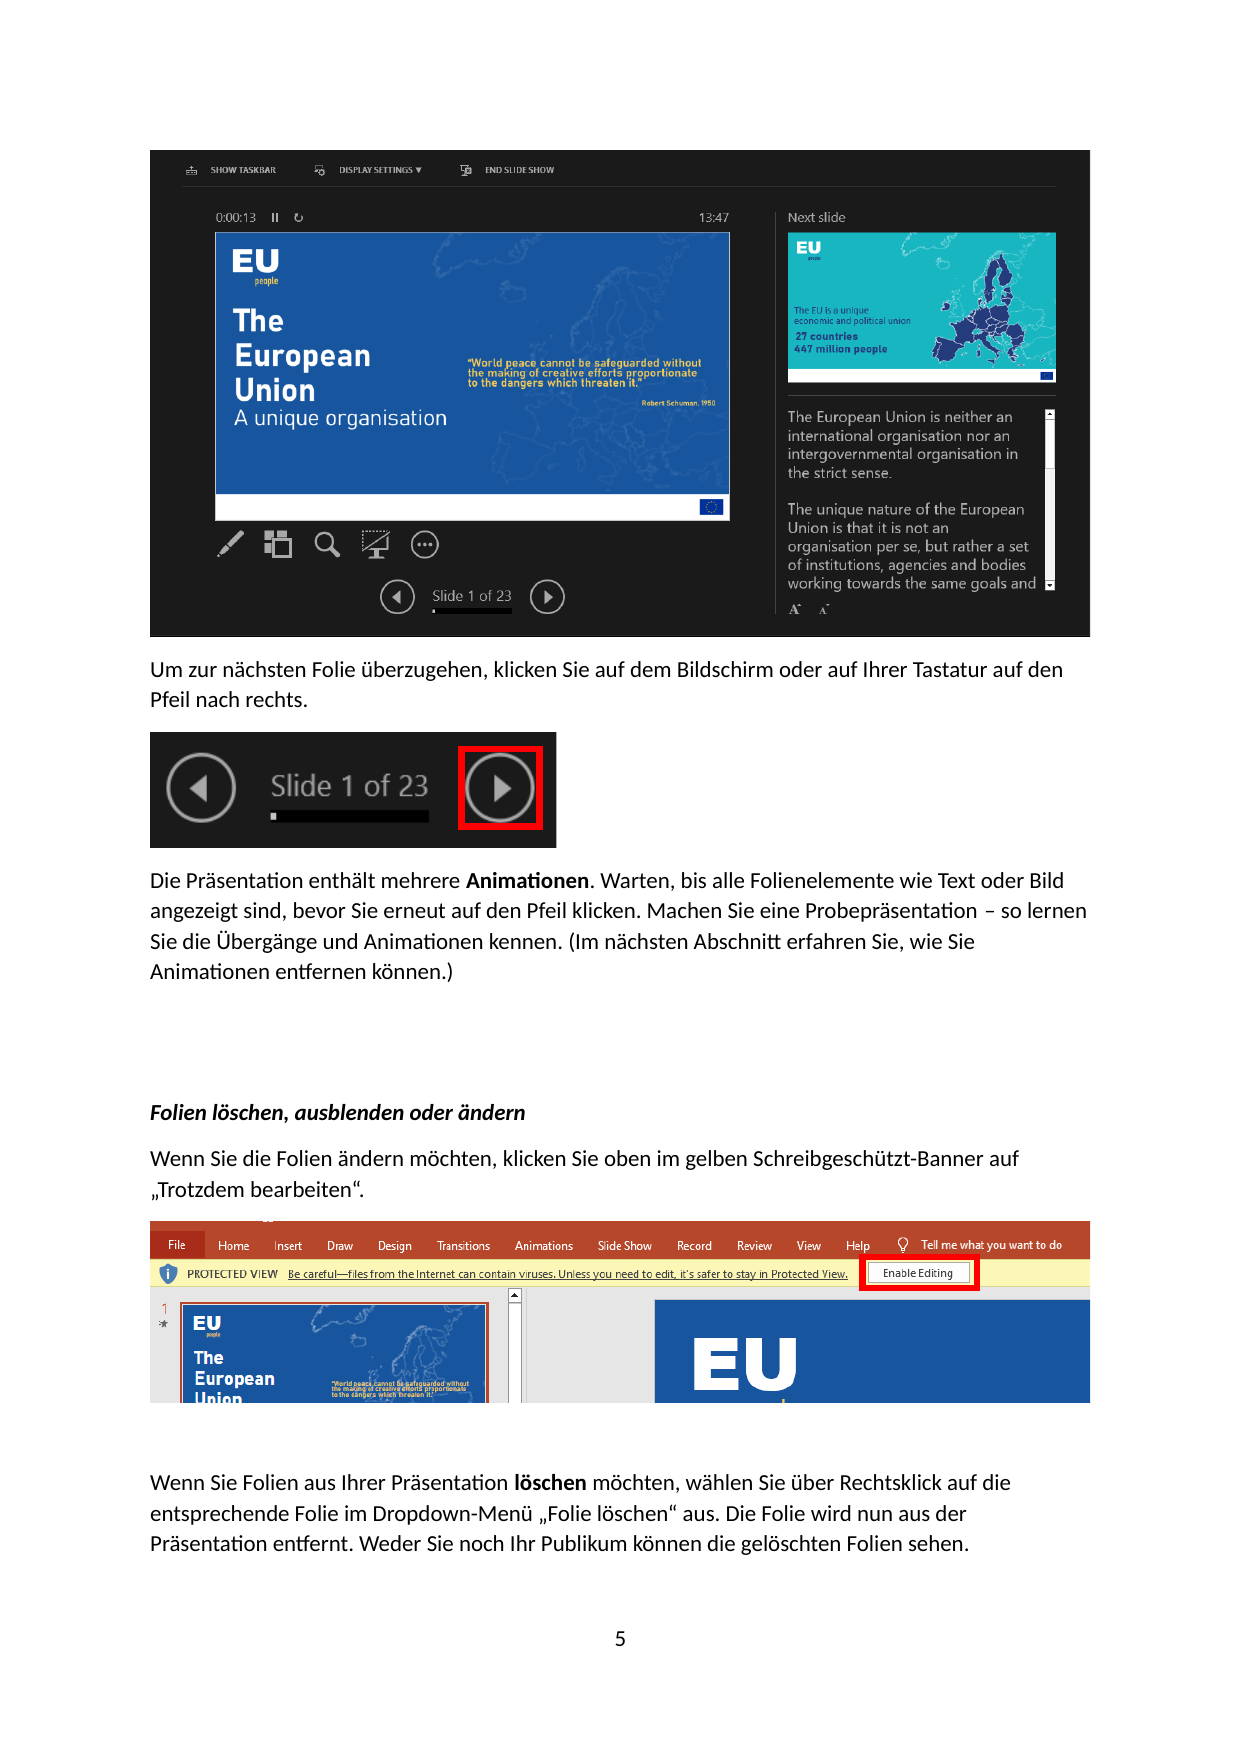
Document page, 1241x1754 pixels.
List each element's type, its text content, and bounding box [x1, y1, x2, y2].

text Die Präsentation enthält mehrere Animationen. Warten, bis alle Folienelemente wie Text oder Bild angezeigt sind, bevor Sie erneut auf den Pfeil klicken. Machen Sie eine Probepräsentation – so lernen Sie die Übergänge und Animationen kennen. (Im nächsten Abschnitt erfahren Sie, wie Sie Animationen entfernen können.) [150, 866, 1090, 985]
picture [150, 150, 1091, 637]
picture [150, 1221, 1091, 1403]
picture [150, 732, 557, 848]
text Wenn Sie Folien aus Ihrer Präsentation löschen möchten, wählen Sie über Rechtsklick auf die entsprechende Folie im Dropdown-Menü „Folie löschen“ aus. Die Folie wird nun aus der Präsentation entfernt. Weder Sie noch Ihr Publikum können die gelöschten Folien sehen. [150, 1468, 1090, 1557]
text Folien löschen, ausblenden oder ändern [150, 1098, 1090, 1126]
text Wenn Sie die Folien ändern möchten, klicken Sie oben im gelben Schreibgeschützt-Banner auf „Trotzdem bearbeiten“. [150, 1144, 1090, 1203]
text Um zur nächsten Folie überzugehen, klicken Sie auf dem Bildschirm oder auf Ihrer Tastatur auf den Pfeil nach rechts. [150, 655, 1090, 713]
